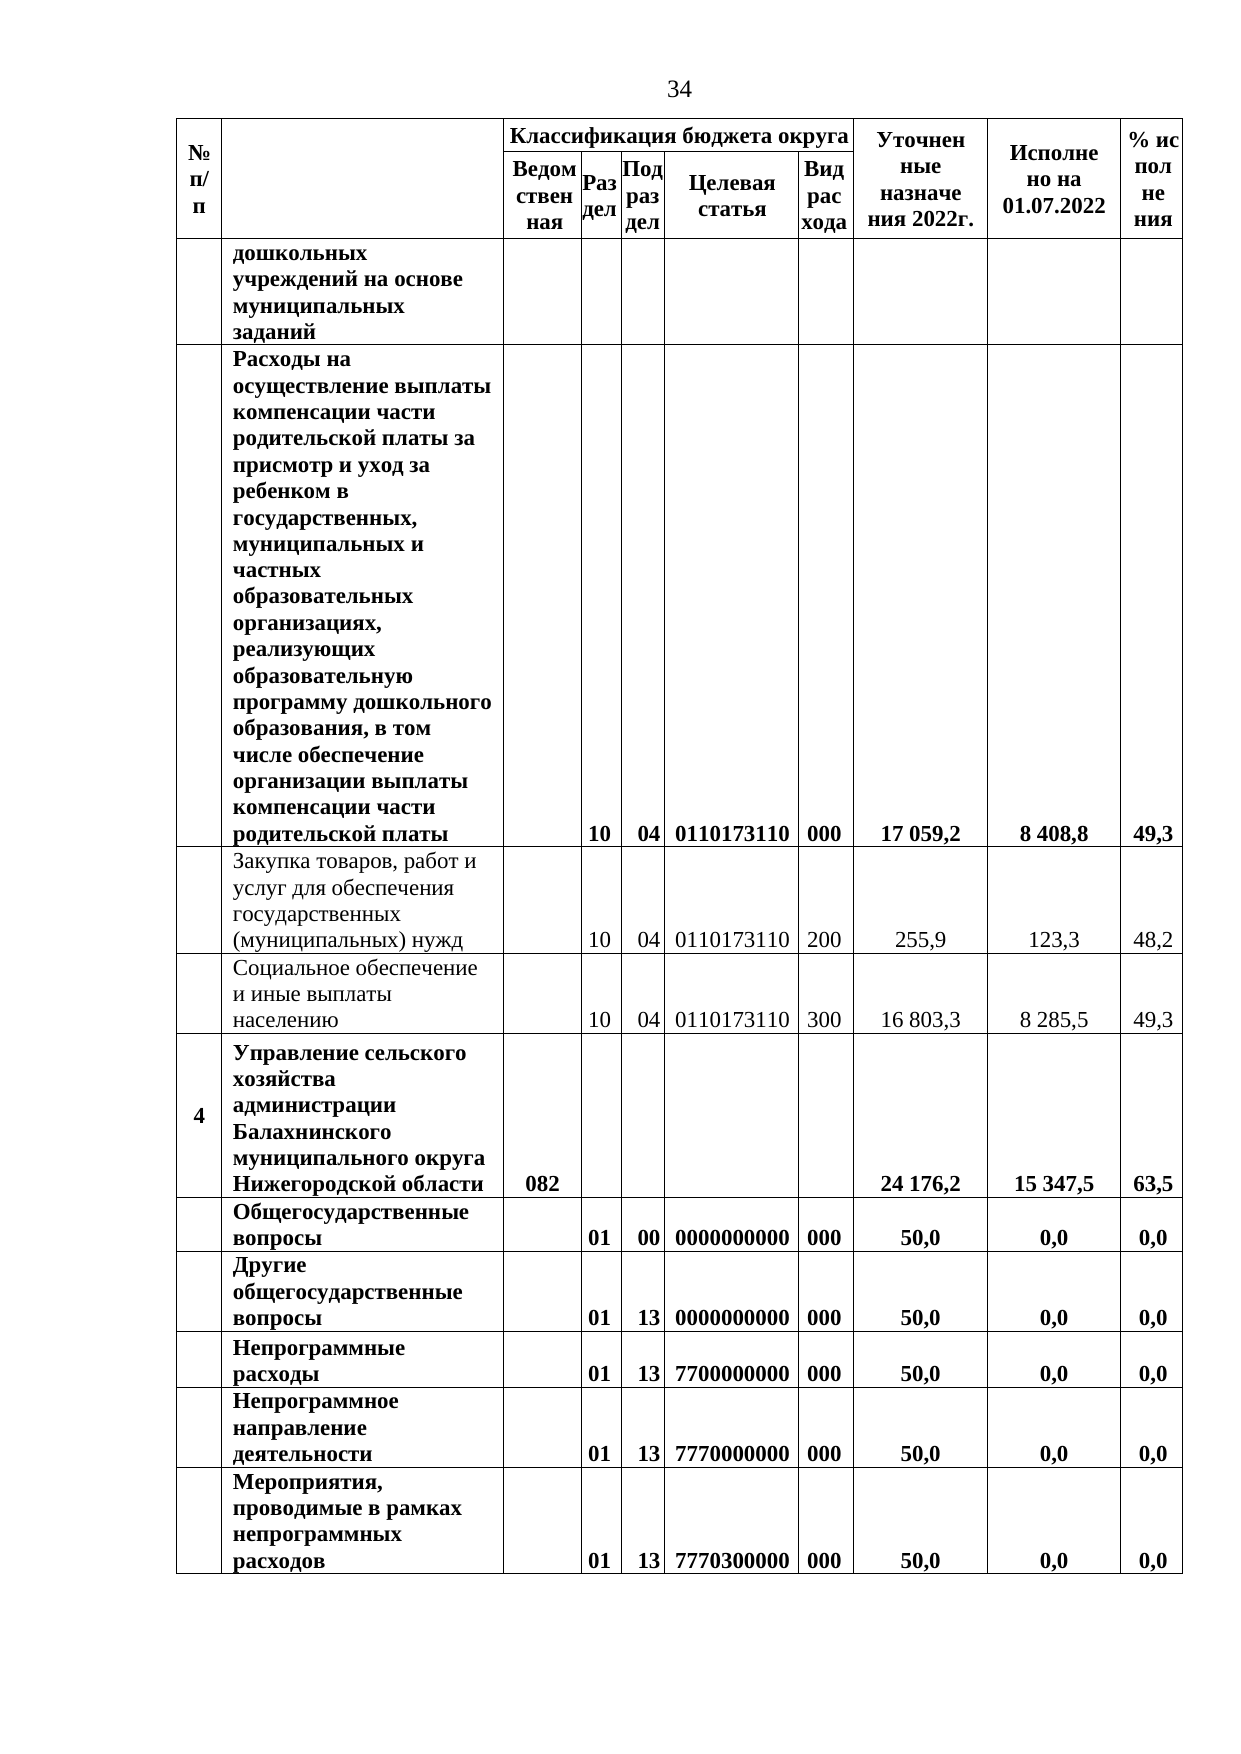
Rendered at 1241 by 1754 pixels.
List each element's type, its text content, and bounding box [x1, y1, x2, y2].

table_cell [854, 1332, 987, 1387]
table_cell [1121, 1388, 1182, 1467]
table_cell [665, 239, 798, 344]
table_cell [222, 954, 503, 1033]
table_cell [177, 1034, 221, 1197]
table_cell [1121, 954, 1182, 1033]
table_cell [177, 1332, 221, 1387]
table_header №п/п [177, 119, 221, 238]
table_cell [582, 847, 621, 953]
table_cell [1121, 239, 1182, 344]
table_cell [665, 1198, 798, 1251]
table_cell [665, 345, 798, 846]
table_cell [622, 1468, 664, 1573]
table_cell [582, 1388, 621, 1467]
table_header Классификация бюджета округа [504, 119, 853, 151]
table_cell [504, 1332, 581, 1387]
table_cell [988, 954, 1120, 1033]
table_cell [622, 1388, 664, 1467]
table_header Исполне но на 01.07.2022 [988, 119, 1120, 238]
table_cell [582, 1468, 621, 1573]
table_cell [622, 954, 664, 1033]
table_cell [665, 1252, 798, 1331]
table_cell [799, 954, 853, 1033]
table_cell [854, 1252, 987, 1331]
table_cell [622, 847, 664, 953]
table_header Уточнен ные назначе ния 2022г. [854, 119, 987, 238]
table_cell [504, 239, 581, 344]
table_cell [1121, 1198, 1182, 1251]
table_cell Под раздел [622, 152, 664, 238]
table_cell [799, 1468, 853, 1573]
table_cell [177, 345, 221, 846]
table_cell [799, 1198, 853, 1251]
table_cell Раз дел [582, 152, 621, 238]
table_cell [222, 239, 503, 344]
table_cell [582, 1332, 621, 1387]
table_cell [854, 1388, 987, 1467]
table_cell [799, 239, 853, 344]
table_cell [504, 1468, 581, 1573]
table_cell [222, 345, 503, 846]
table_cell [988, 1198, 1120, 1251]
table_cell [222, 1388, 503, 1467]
table_cell Ведом ствен ная [504, 152, 581, 238]
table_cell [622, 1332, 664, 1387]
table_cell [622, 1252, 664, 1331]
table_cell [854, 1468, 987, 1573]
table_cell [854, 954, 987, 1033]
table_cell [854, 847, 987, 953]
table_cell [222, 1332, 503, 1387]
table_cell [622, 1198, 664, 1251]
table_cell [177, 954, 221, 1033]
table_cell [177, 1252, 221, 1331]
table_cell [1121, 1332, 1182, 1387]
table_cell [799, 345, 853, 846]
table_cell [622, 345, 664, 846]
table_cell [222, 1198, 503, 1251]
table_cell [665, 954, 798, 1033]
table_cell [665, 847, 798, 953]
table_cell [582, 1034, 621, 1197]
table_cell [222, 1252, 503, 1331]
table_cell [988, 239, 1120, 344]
table_header [222, 119, 503, 238]
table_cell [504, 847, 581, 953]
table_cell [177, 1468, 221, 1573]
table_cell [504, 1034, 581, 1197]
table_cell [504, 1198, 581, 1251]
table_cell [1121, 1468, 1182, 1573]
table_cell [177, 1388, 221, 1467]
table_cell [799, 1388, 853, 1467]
table_header % ис пол не ния [1121, 119, 1182, 238]
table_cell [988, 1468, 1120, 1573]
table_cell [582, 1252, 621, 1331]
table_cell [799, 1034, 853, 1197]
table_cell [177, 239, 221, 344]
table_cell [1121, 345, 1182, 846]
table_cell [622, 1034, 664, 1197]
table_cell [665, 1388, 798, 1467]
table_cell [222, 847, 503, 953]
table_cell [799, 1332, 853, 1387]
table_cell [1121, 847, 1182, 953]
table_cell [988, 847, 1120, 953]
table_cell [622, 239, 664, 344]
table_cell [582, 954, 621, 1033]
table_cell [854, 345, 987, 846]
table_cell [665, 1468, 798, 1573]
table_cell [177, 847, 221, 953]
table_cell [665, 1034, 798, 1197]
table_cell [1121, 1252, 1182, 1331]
table_cell Вид рас хода [799, 152, 853, 238]
table_cell Целевая статья [665, 152, 798, 238]
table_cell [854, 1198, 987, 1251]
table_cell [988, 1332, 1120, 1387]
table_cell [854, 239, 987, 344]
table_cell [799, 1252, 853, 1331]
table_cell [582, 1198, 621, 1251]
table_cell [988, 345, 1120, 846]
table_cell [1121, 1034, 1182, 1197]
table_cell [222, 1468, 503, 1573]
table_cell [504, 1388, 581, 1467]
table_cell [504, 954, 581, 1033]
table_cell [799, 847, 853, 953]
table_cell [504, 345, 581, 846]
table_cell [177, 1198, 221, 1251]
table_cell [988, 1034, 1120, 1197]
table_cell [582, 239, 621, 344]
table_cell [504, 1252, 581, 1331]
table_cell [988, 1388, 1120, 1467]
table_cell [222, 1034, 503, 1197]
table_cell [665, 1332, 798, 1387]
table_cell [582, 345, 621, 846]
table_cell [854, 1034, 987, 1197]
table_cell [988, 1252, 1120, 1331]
